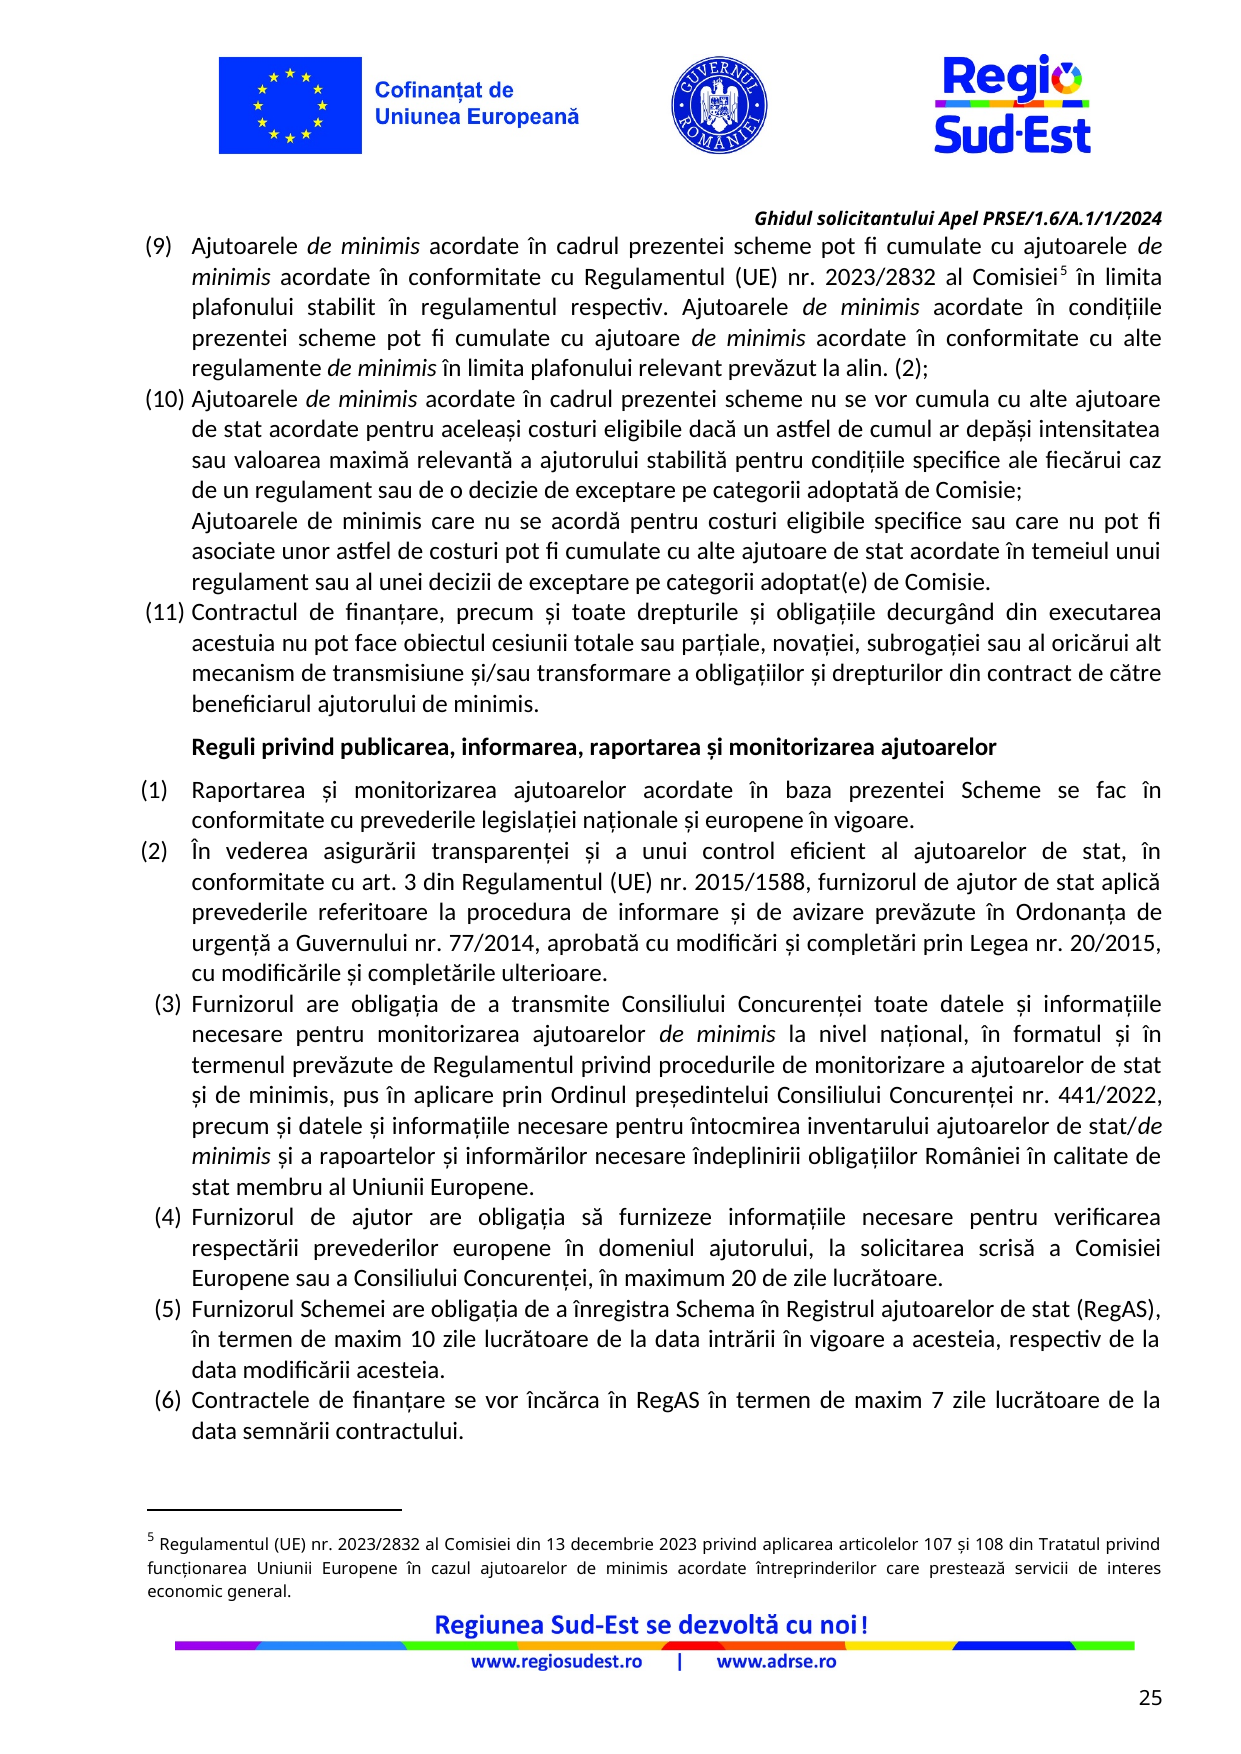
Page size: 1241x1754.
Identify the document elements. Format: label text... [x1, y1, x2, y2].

list Contractele de finanțare se vor încărca în RegAS în termen de maxim 7 zile lucrătoare de la data semnării contractului. [154, 1384, 1162, 1446]
list Raportarea şi monitorizarea ajutoarelor acordate în baza prezentei Scheme se fac în conformitate cu prevederile legislaţiei naţionale şi europene în vigoare. [140, 774, 1162, 835]
picture [218, 54, 1091, 155]
list Furnizorul are obligaţia de a transmite Consiliului Concurenţei toate datele şi informaţiile necesare pentru monitorizarea ajutoarelor de minimis la nivel naţional, în formatul şi în termenul prevăzute de Regulamentul privind procedurile de monitorizare a ajutoarelor de stat şi de minimis, pus în aplicare prin Ordinul preşedintelui Consiliului Concurenţei nr. 441/2022, precum şi datele şi informaţiile necesare pentru întocmirea inventarului ajutoarelor de stat/de minimis şi a rapoartelor şi informărilor necesare îndeplinirii obligaţiilor României în calitate de stat membru al Uniunii Europene. [154, 988, 1162, 1201]
list Furnizorul de ajutor are obligația să furnizeze informațiile necesare pentru verificarea respectării prevederilor europene în domeniul ajutorului, la solicitarea scrisă a Comisiei Europene sau a Consiliului Concurenței, în maximum 20 de zile lucrătoare. [154, 1201, 1162, 1293]
text Reguli privind publicarea, informarea, raportarea și monitorizarea ajutoarelor [191, 731, 1162, 762]
list Ajutoarele de minimis acordate în cadrul prezentei scheme nu se vor cumula cu alte ajutoare de stat acordate pentru aceleași costuri eligibile dacă un astfel de cumul ar depăși intensitatea sau valoarea maximă relevantă a ajutorului stabilită pentru condițiile specifice ale fiecărui caz de un regulament sau de o decizie de exceptare pe categorii adoptată de Comisie; [144, 383, 1162, 505]
picture [175, 1614, 1135, 1671]
list Ajutoarele de minimis acordate în cadrul prezentei scheme pot fi cumulate cu ajutoarele de minimis acordate în conformitate cu Regulamentul (UE) nr. 2023/2832 al Comisiei în limita plafonului stabilit în regulamentul respectiv. Ajutoarele de minimis acordate în condițiile prezentei scheme pot fi cumulate cu ajutoare de minimis acordate în conformitate cu alte regulamente de minimis în limita plafonului relevant prevăzut la alin. (2); [144, 230, 1162, 383]
text Ajutoarele de minimis care nu se acordă pentru costuri eligibile specifice sau care nu pot fi asociate unor astfel de costuri pot fi cumulate cu alte ajutoare de stat acordate în temeiul unui regulament sau al unei decizii de exceptare pe categorii adoptat(e) de Comisie. [191, 505, 1162, 597]
list Contractul de finanţare, precum şi toate drepturile şi obligaţiile decurgând din executarea acestuia nu pot face obiectul cesiunii totale sau parţiale, novaţiei, subrogaţiei sau al oricărui alt mecanism de transmisiune şi/sau transformare a obligaţiilor şi drepturilor din contract de către beneficiarul ajutorului de minimis. [144, 597, 1162, 719]
list Furnizorul Schemei are obligația de a înregistra Schema în Registrul ajutoarelor de stat (RegAS), în termen de maxim 10 zile lucrătoare de la data intrării în vigoare a acesteia, respectiv de la data modificării acesteia. [154, 1293, 1162, 1384]
list În vederea asigurării transparenţei şi a unui control eficient al ajutoarelor de stat, în conformitate cu art. 3 din Regulamentul (UE) nr. 2015/1588, furnizorul de ajutor de stat aplică prevederile referitoare la procedura de informare şi de avizare prevăzute în Ordonanţa de urgenţă a Guvernului nr. 77/2014, aprobată cu modificări şi completări prin Legea nr. 20/2015, cu modificările și completările ulterioare. [140, 835, 1162, 988]
